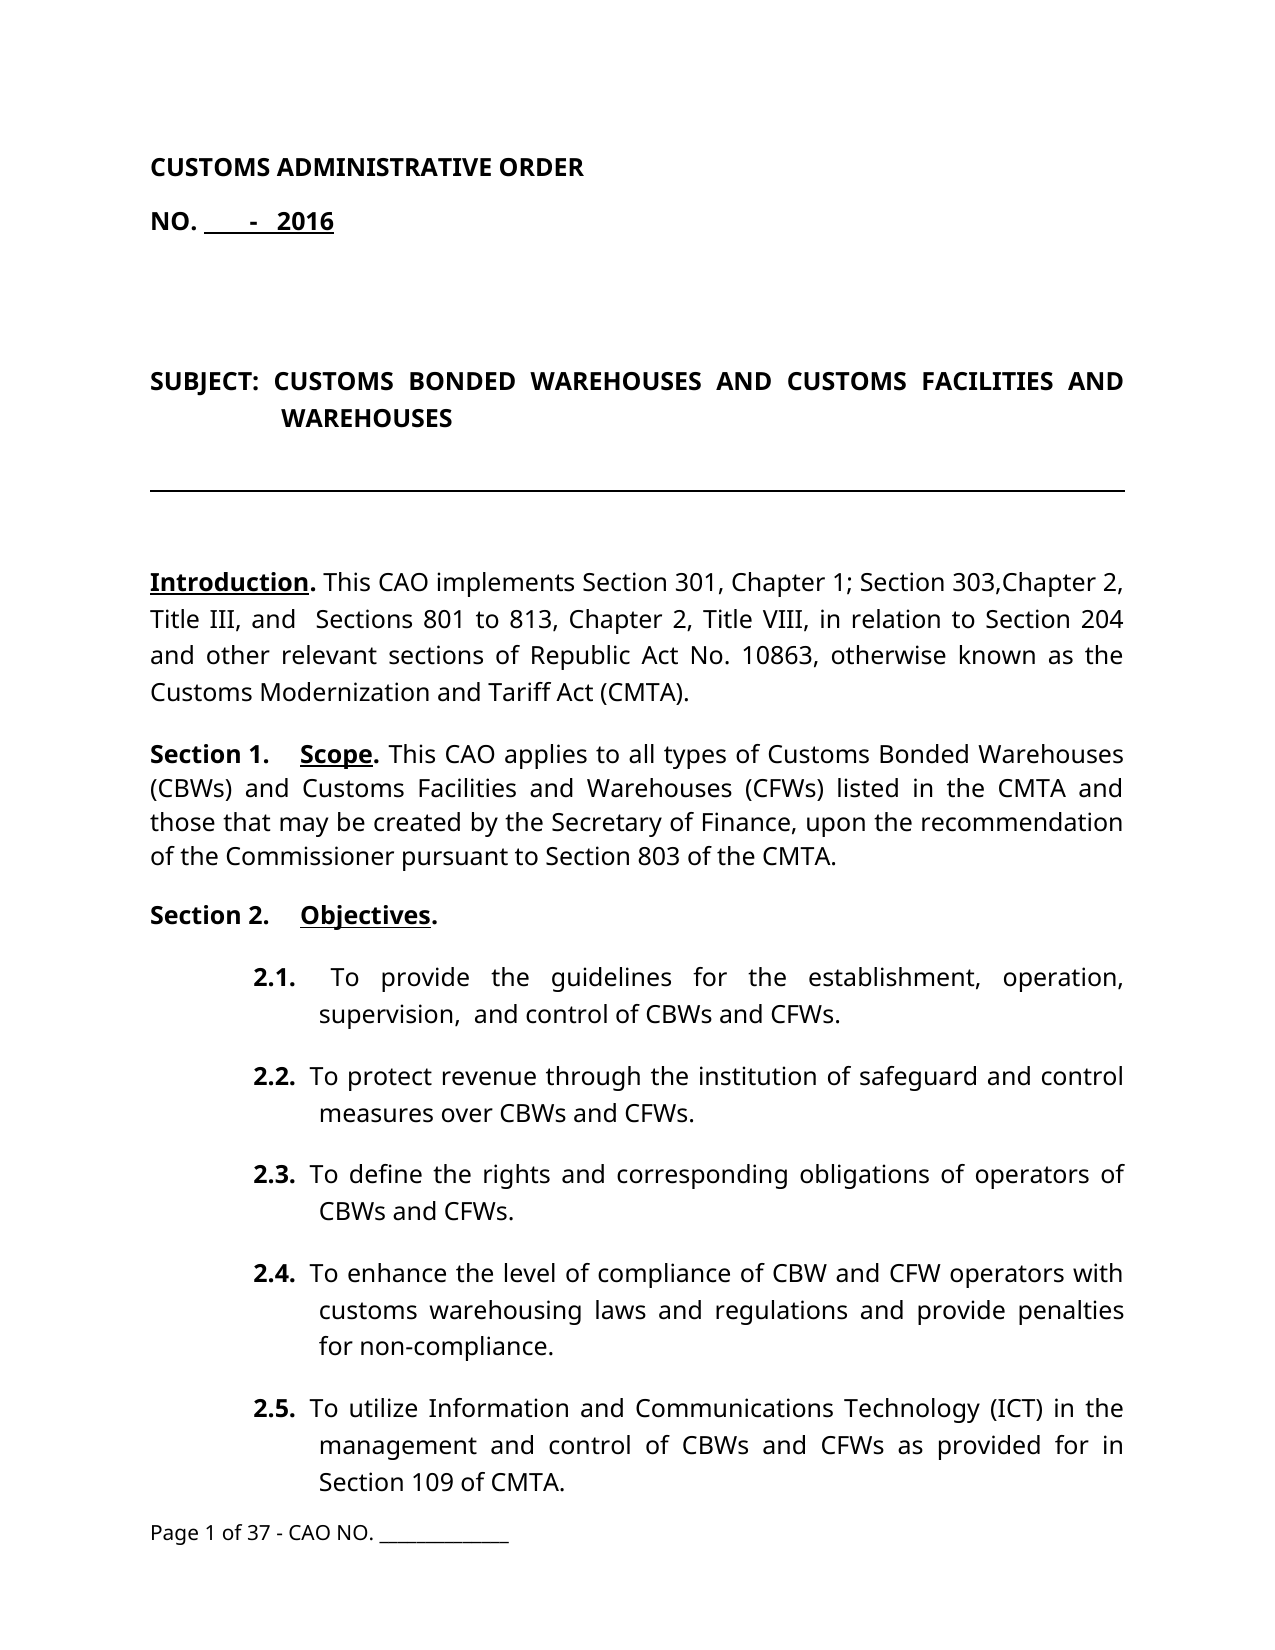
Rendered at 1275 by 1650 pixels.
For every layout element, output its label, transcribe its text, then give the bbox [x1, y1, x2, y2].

text Introduction. This CAO implements Section 301, Chapter 1; Section 303,Chapter 2, Title III, and Sections 801 to 813, Chapter 2, Title VIII, in relation to Section 204 and other relevant sections of Republic Act No. 10863, otherwise known as the Customs Modernization and Tariff Act (CMTA). [150, 564, 1125, 709]
subtitle To enhance the level of compliance of CBW and CFW operators with customs warehousing laws and regulations and provide penalties for non-compliance. [253, 1256, 1125, 1363]
text NO. - 2016 [150, 203, 1125, 237]
text CUSTOMS ADMINISTRATIVE ORDER [150, 150, 1125, 184]
subtitle Objectives. [150, 898, 1125, 932]
subtitle To utilize Information and Communications Technology (ICT) in the management and control of CBWs and CFWs as provided for in Section 109 of CMTA. [253, 1391, 1125, 1498]
subtitle Scope. This CAO applies to all types of Customs Bonded Warehouses (CBWs) and Customs Facilities and Warehouses (CFWs) listed in the CMTA and those that may be created by the Secretary of Finance, upon the recommendation of the Commissioner pursuant to Section 803 of the CMTA. [150, 737, 1125, 873]
subtitle To define the rights and corresponding obligations of operators of CBWs and CFWs. [253, 1157, 1125, 1228]
text SUBJECT: CUSTOMS BONDED WAREHOUSES AND CUSTOMS FACILITIES AND WAREHOUSES [150, 364, 1125, 434]
subtitle To provide the guidelines for the establishment, operation, supervision, and control of CBWs and CFWs. [253, 960, 1125, 1031]
subtitle To protect revenue through the institution of safeguard and control measures over CBWs and CFWs. [253, 1058, 1125, 1129]
